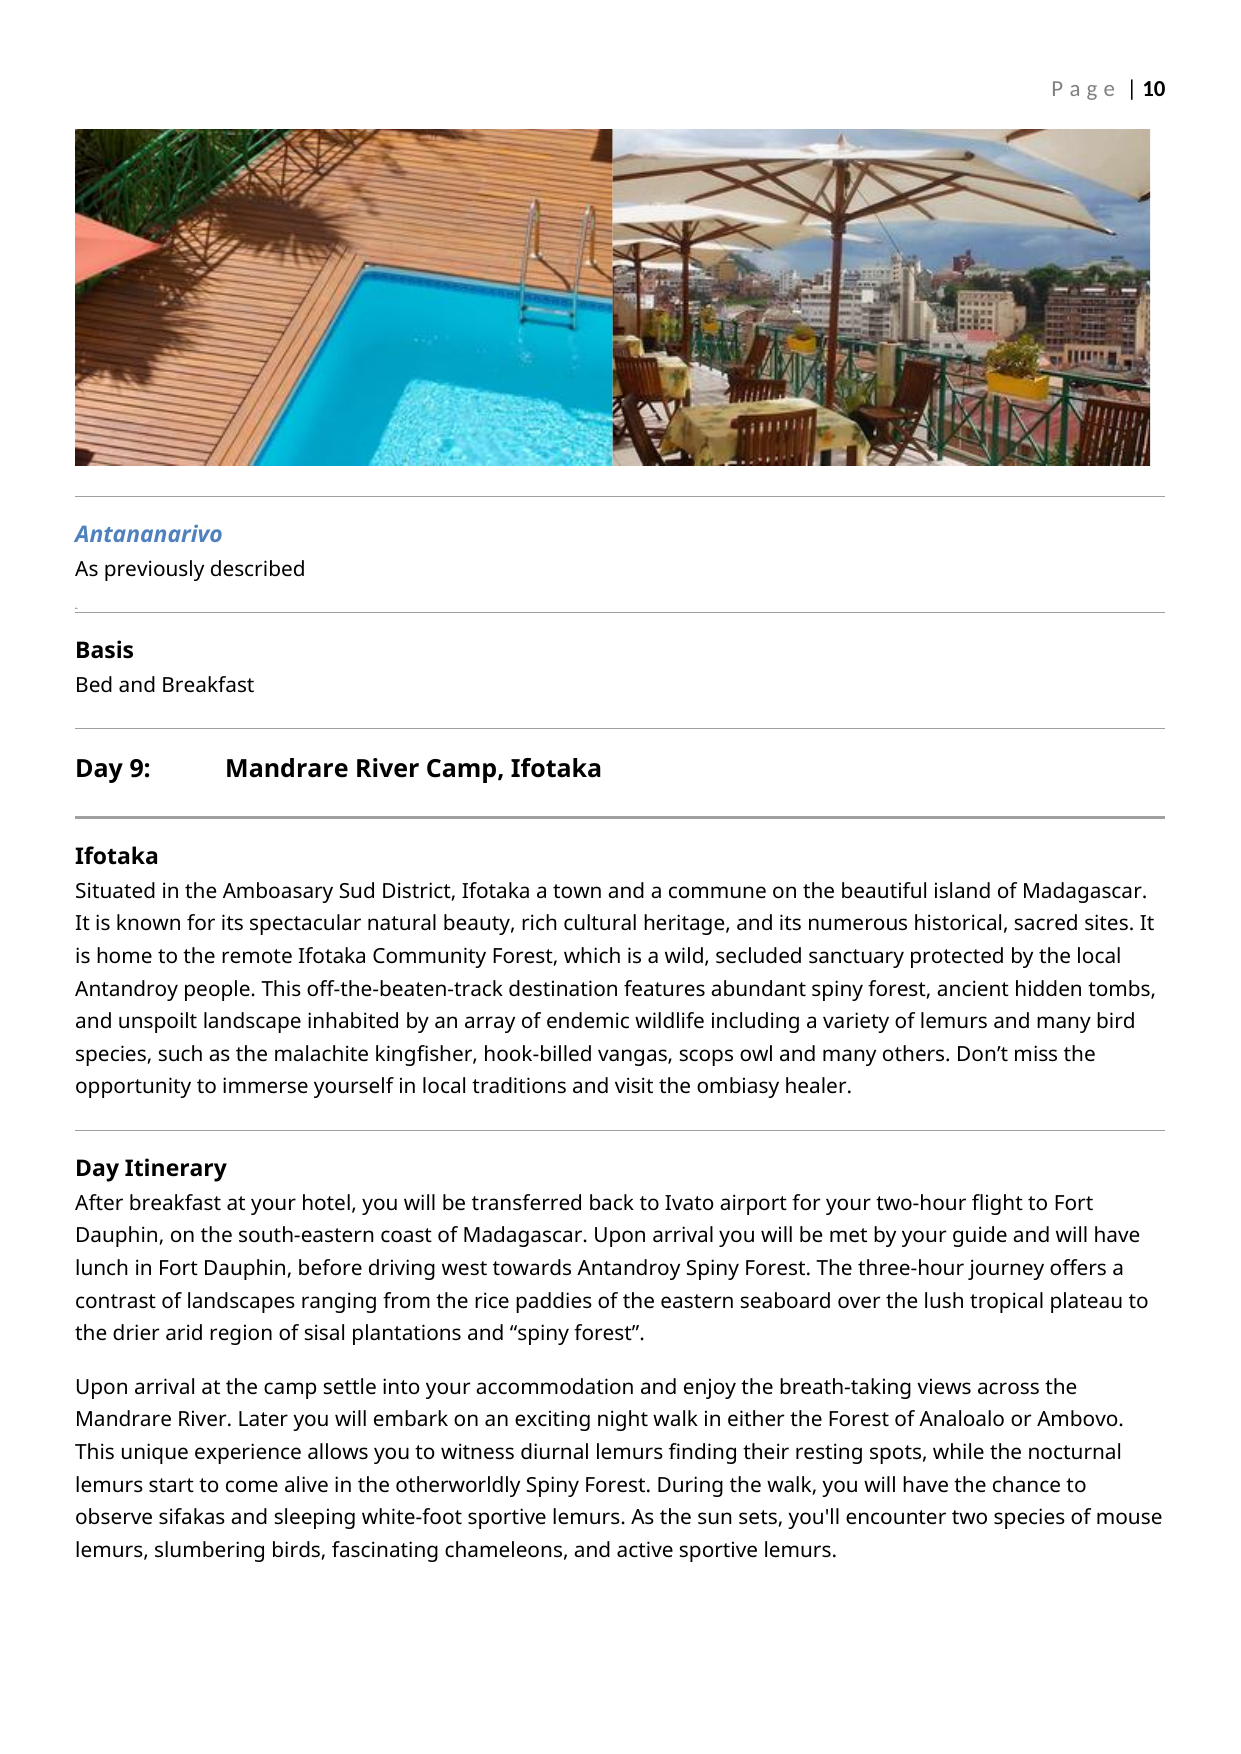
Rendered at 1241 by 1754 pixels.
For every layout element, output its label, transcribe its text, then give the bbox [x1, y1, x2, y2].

subtitle Ifotaka [75, 840, 1165, 871]
text After breakfast at your hotel, you will be transferred back to Ivato airport for your two-hour flight to Fort Dauphin, on the south-eastern coast of Madagascar. Upon arrival you will be met by your guide and will have lunch in Fort Dauphin, before driving west towards Antandroy Spiny Forest. The three-hour journey offers a contrast of landscapes ranging from the rice paddies of the eastern seaboard over the lush tropical plateau to the drier arid region of sisal plantations and “spiny forest”. [75, 1188, 1165, 1347]
text Day 9: Mandrare River Camp, Ifotaka [75, 751, 1165, 785]
text Upon arrival at the camp settle into your accommodation and enjoy the breath-taking views across the Mandrare River. Later you will embark on an exciting night walk in either the Forest of Analoalo or Ambovo. This unique experience allows you to witness diurnal lemurs finding their resting spots, while the nocturnal lemurs start to come alive in the otherworldly Spiny Forest. During the walk, you will have the chance to observe sifakas and sleeping white-foot sportive lemurs. As the sun sets, you'll encounter two species of mouse lemurs, slumbering birds, fascinating chameleons, and active sportive lemurs. [75, 1372, 1165, 1563]
text As previously described [75, 554, 1165, 582]
subtitle Day Itinerary [75, 1152, 1165, 1183]
subtitle Antananarivo [75, 518, 1165, 549]
text Bed and Breakfast [75, 670, 1165, 699]
text Situated in the Amboasary Sud District, Ifotaka a town and a commune on the beautiful island of Madagascar. It is known for its spectacular natural beauty, rich cultural heritage, and its numerous historical, sacred sites. It is home to the remote Ifotaka Community Forest, which is a wild, secluded sanctuary protected by the local Antandroy people. This off-the-beaten-track destination features abundant spiny forest, ancient hidden tombs, and unspoilt landscape inhabited by an array of endemic wildlife including a variety of lemurs and many bird species, such as the malachite kingfisher, hook-billed vangas, scops owl and many others. Don’t miss the opportunity to immerse yourself in local traditions and visit the ombiasy healer. [75, 876, 1165, 1100]
subtitle Basis [75, 634, 1165, 666]
